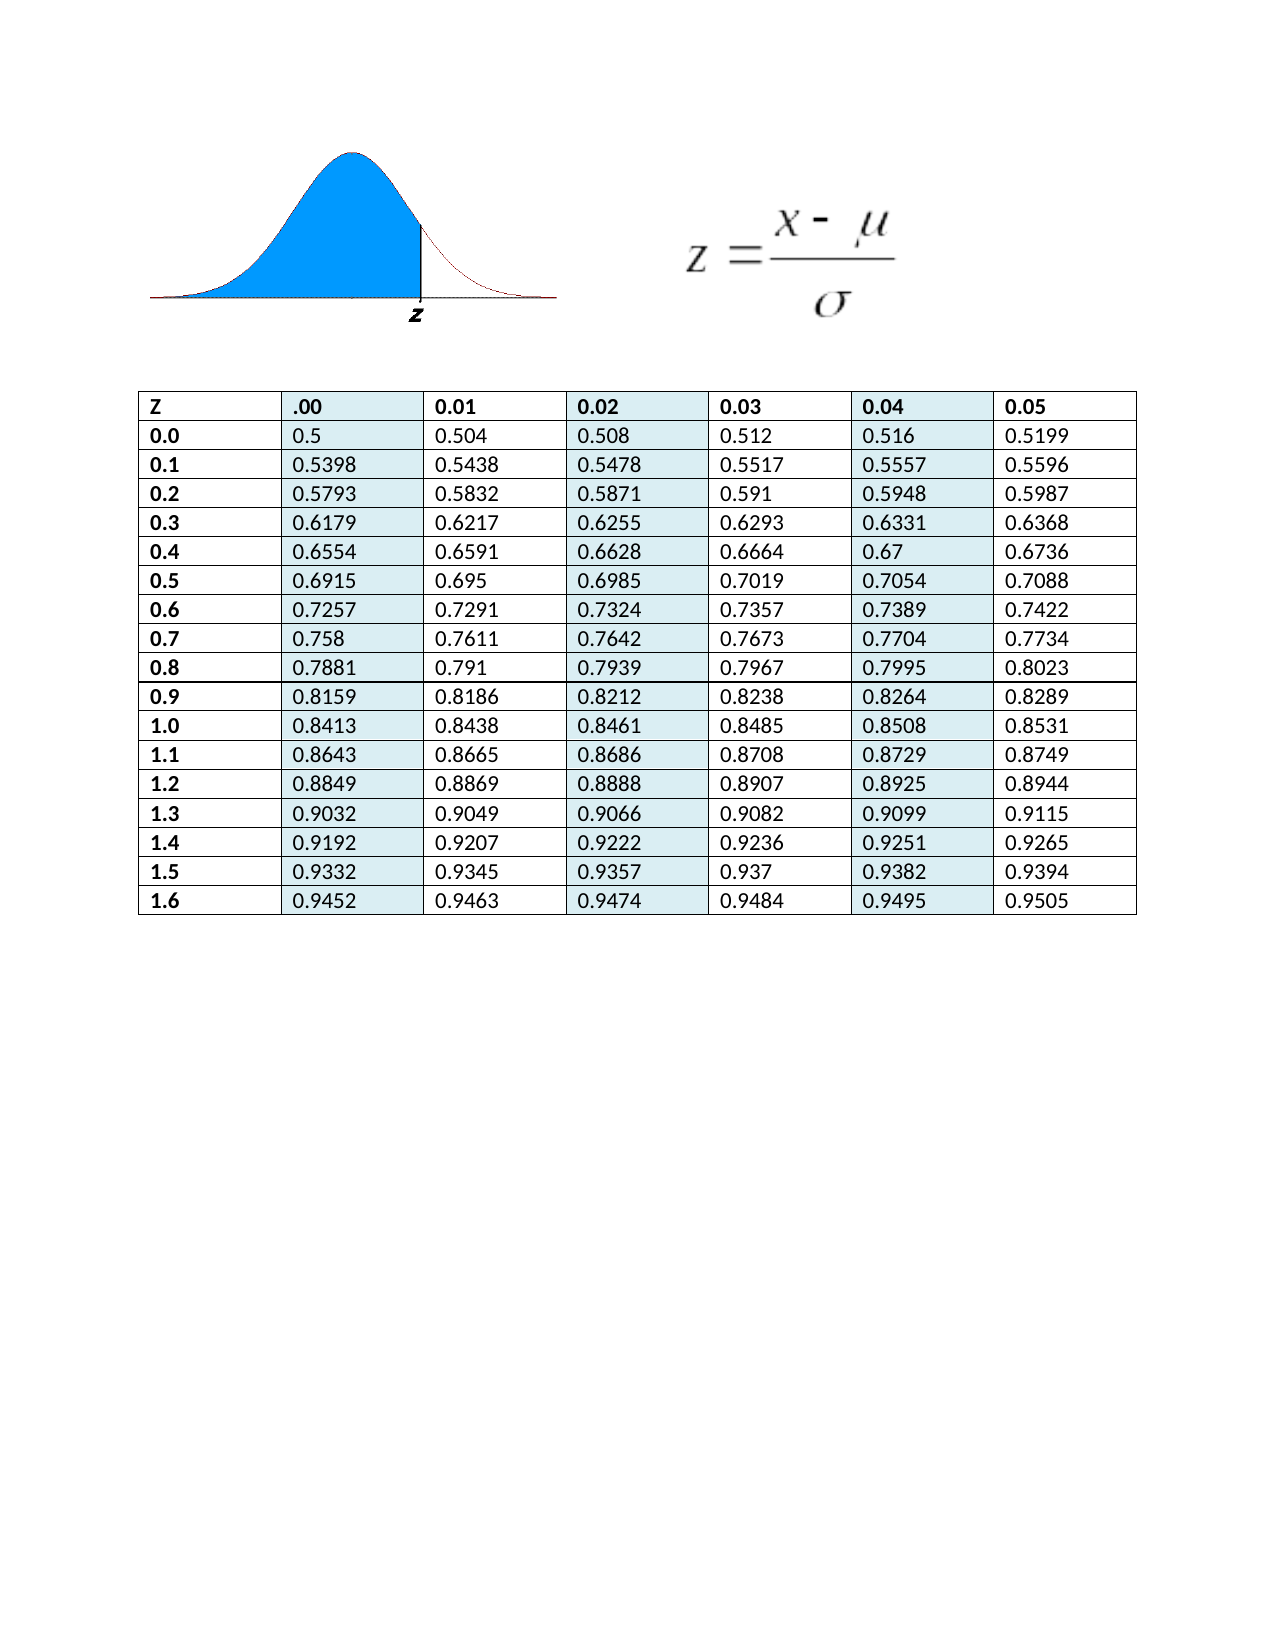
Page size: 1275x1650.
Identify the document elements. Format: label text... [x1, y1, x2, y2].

table_cell 1.1 [139, 741, 281, 768]
table_cell 0.5987 [994, 479, 1136, 507]
table_cell 0.5871 [567, 479, 708, 507]
table_cell 0.5199 [994, 421, 1136, 449]
table_cell 0.0 [139, 421, 281, 449]
table_cell 0.8 [139, 653, 281, 681]
table_cell 0.8413 [282, 711, 423, 739]
table_cell 0.5398 [282, 450, 423, 478]
table_cell 0.591 [709, 479, 851, 507]
table_cell 0.9115 [994, 799, 1136, 827]
table_cell 0.6217 [424, 508, 566, 536]
table_cell 0.6368 [994, 508, 1136, 536]
table_cell 1.5 [139, 857, 281, 885]
table_cell 0.7324 [567, 595, 708, 623]
table_cell 0.516 [852, 421, 993, 449]
table_cell 0.8531 [994, 711, 1136, 739]
table_header 0.03 [709, 392, 851, 420]
table_cell 0.5793 [282, 479, 423, 507]
table_cell 0.7995 [852, 653, 993, 681]
table_cell 0.1 [139, 450, 281, 478]
table_cell 0.8186 [424, 683, 566, 710]
table_cell 0.9066 [567, 799, 708, 827]
table_cell 0.7704 [852, 624, 993, 652]
table_cell 1.3 [139, 799, 281, 827]
table_cell 0.5 [139, 566, 281, 594]
table_cell 0.7881 [282, 653, 423, 681]
table_header 0.02 [567, 392, 708, 420]
table_cell 0.8212 [567, 683, 708, 710]
table_cell 0.7291 [424, 595, 566, 623]
table_cell 0.7422 [994, 595, 1136, 623]
table_cell 0.7642 [567, 624, 708, 652]
table_cell 0.9345 [424, 857, 566, 885]
table_cell 0.5557 [852, 450, 993, 478]
table_cell 0.9495 [852, 886, 993, 914]
table_cell 0.7054 [852, 566, 993, 594]
table_cell 0.9192 [282, 828, 423, 856]
table_cell 0.508 [567, 421, 708, 449]
table_header Z [139, 392, 281, 420]
table_cell 0.9032 [282, 799, 423, 827]
table_cell 0.8023 [994, 653, 1136, 681]
table_cell 0.8849 [282, 770, 423, 798]
table_cell 0.6628 [567, 537, 708, 565]
table_cell 0.5948 [852, 479, 993, 507]
table_cell 0.6 [139, 595, 281, 623]
table_cell 0.6554 [282, 537, 423, 565]
table_cell 0.9222 [567, 828, 708, 856]
table_cell 0.7967 [709, 653, 851, 681]
table_cell 0.5478 [567, 450, 708, 478]
table_cell 0.8485 [709, 711, 851, 739]
table_cell 0.7389 [852, 595, 993, 623]
table_cell 1.4 [139, 828, 281, 856]
table_cell 1.6 [139, 886, 281, 914]
table_cell 0.9265 [994, 828, 1136, 856]
table_cell 0.7088 [994, 566, 1136, 594]
table_cell 0.5438 [424, 450, 566, 478]
table_cell 0.7357 [709, 595, 851, 623]
table_cell 0.8925 [852, 770, 993, 798]
table_cell 0.9251 [852, 828, 993, 856]
table_cell 0.8729 [852, 741, 993, 768]
table_cell 0.8643 [282, 741, 423, 768]
table_cell 0.9207 [424, 828, 566, 856]
table_cell 0.8289 [994, 683, 1136, 710]
table_cell 0.8508 [852, 711, 993, 739]
table_header 0.04 [852, 392, 993, 420]
table_cell 0.5832 [424, 479, 566, 507]
table_cell 0.8888 [567, 770, 708, 798]
table_cell 0.9394 [994, 857, 1136, 885]
table_cell 0.9082 [709, 799, 851, 827]
table_cell 0.6255 [567, 508, 708, 536]
picture [150, 150, 557, 330]
table_cell 0.9099 [852, 799, 993, 827]
table_cell 0.8461 [567, 711, 708, 739]
table_cell 0.8159 [282, 683, 423, 710]
table_cell 0.758 [282, 624, 423, 652]
table_cell 0.9484 [709, 886, 851, 914]
table_cell 0.7673 [709, 624, 851, 652]
table_cell 0.6591 [424, 537, 566, 565]
table_cell 0.695 [424, 566, 566, 594]
table_cell 0.4 [139, 537, 281, 565]
table_cell 0.9 [139, 683, 281, 710]
table_cell 0.9505 [994, 886, 1136, 914]
table_cell 0.8907 [709, 770, 851, 798]
table_cell 0.6293 [709, 508, 851, 536]
table_cell 0.791 [424, 653, 566, 681]
table_cell 0.9452 [282, 886, 423, 914]
table_cell 0.6736 [994, 537, 1136, 565]
table_header 0.01 [424, 392, 566, 420]
table_cell 0.8665 [424, 741, 566, 768]
table_cell 0.9382 [852, 857, 993, 885]
table_cell 0.8869 [424, 770, 566, 798]
table_cell 0.9474 [567, 886, 708, 914]
table_cell 0.6915 [282, 566, 423, 594]
table_cell 0.504 [424, 421, 566, 449]
table_cell 0.6664 [709, 537, 851, 565]
table_cell 0.9463 [424, 886, 566, 914]
table_cell 0.8944 [994, 770, 1136, 798]
table_cell 0.8264 [852, 683, 993, 710]
table_cell 0.7939 [567, 653, 708, 681]
table_cell 0.937 [709, 857, 851, 885]
table_cell 0.7257 [282, 595, 423, 623]
table_cell 0.7734 [994, 624, 1136, 652]
table_cell 0.9236 [709, 828, 851, 856]
table_cell 0.9332 [282, 857, 423, 885]
table_cell 0.8686 [567, 741, 708, 768]
table_cell 0.8238 [709, 683, 851, 710]
table_cell 0.5517 [709, 450, 851, 478]
table_cell 0.5596 [994, 450, 1136, 478]
table_cell 0.6179 [282, 508, 423, 536]
table_header 0.05 [994, 392, 1136, 420]
table_cell 0.67 [852, 537, 993, 565]
table_cell 0.3 [139, 508, 281, 536]
table_cell 0.9049 [424, 799, 566, 827]
table_header .00 [282, 392, 423, 420]
table_cell 0.2 [139, 479, 281, 507]
table_cell 0.5 [282, 421, 423, 449]
table_cell 0.8438 [424, 711, 566, 739]
table_cell 0.6331 [852, 508, 993, 536]
table_cell 0.6985 [567, 566, 708, 594]
table_cell 0.7 [139, 624, 281, 652]
table_cell 1.2 [139, 770, 281, 798]
table_cell 0.7019 [709, 566, 851, 594]
table_cell 0.8708 [709, 741, 851, 768]
table_cell 0.8749 [994, 741, 1136, 768]
table_cell 0.512 [709, 421, 851, 449]
table_cell 0.7611 [424, 624, 566, 652]
table_cell 0.9357 [567, 857, 708, 885]
table_cell 1.0 [139, 711, 281, 739]
